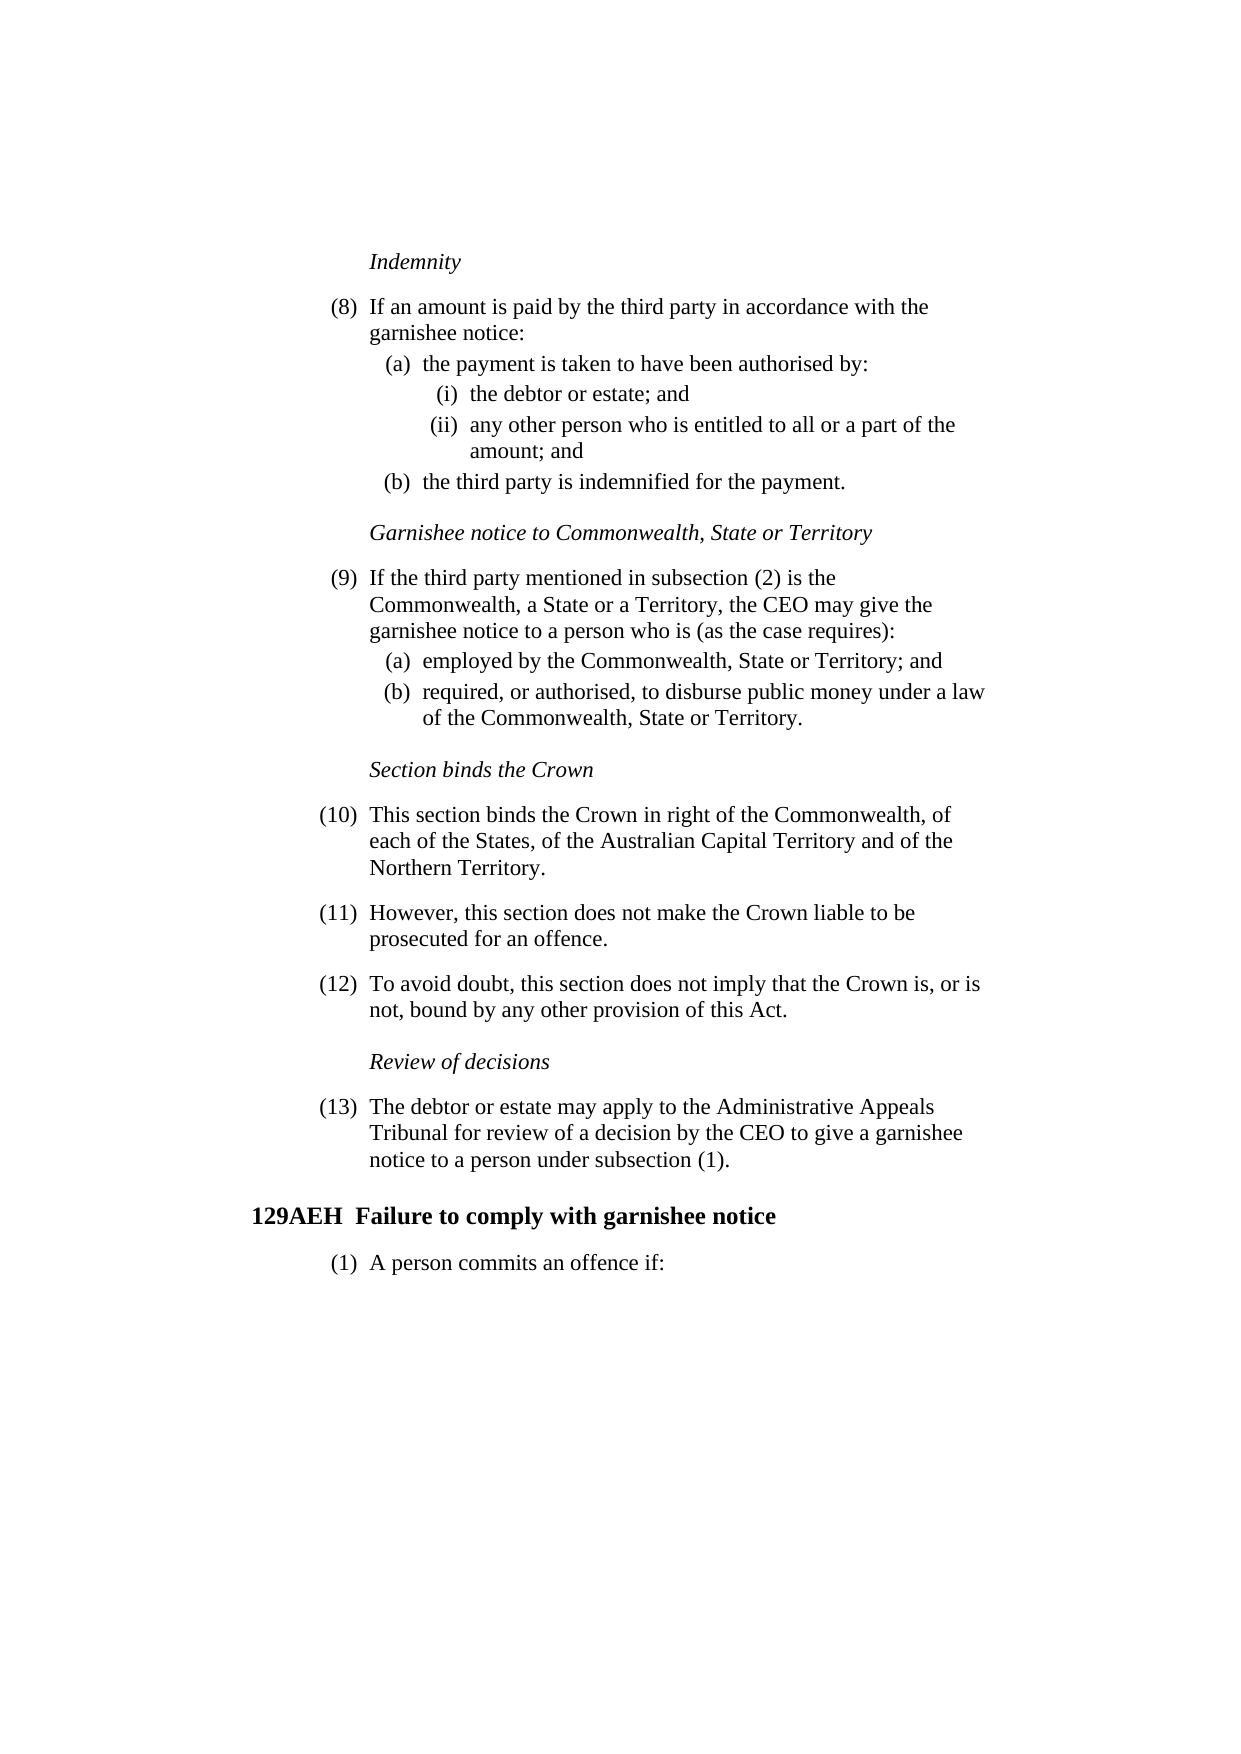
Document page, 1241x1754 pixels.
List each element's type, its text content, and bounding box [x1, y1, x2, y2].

text Indemnity [369, 248, 989, 274]
text (8) If an amount is paid by the third party in accordance with the garnishee notice: [251, 293, 989, 346]
text (i) the debtor or estate; and [251, 381, 989, 407]
text (ii) any other person who is entitled to all or a part of the amount; and [251, 411, 989, 464]
text Section binds the Crown [369, 756, 989, 782]
text (9) If the third party mentioned in subsection (2) is the Commonwealth, a State or a Territory, the CEO may give the garnishee notice to a person who is (as the case requires): [251, 564, 989, 643]
text 129AEH Failure to comply with garnishee notice [251, 1201, 989, 1230]
text (13) The debtor or estate may apply to the Administrative Appeals Tribunal for review of a decision by the CEO to give a garnishee notice to a person under subsection (1). [251, 1093, 989, 1172]
text (b) required, or authorised, to disburse public money under a law of the Commonwealth, State or Territory. [251, 678, 989, 731]
text Garnishee notice to Commonwealth, State or Territory [369, 519, 989, 546]
text (a) employed by the Commonwealth, State or Territory; and [251, 648, 989, 674]
text Review of decisions [369, 1048, 989, 1074]
text (10) This section binds the Crown in right of the Commonwealth, of each of the States, of the Australian Capital Territory and of the Northern Territory. [251, 801, 989, 880]
text (11) However, this section does not make the Crown liable to be prosecuted for an offence. [251, 899, 989, 951]
text (a) the payment is taken to have been authorised by: [251, 350, 989, 376]
text (1) A person commits an offence if: [251, 1249, 989, 1275]
text (b) the third party is indemnified for the payment. [251, 468, 989, 494]
text (12) To avoid doubt, this section does not imply that the Crown is, or is not, bound by any other provision of this Act. [251, 970, 989, 1023]
